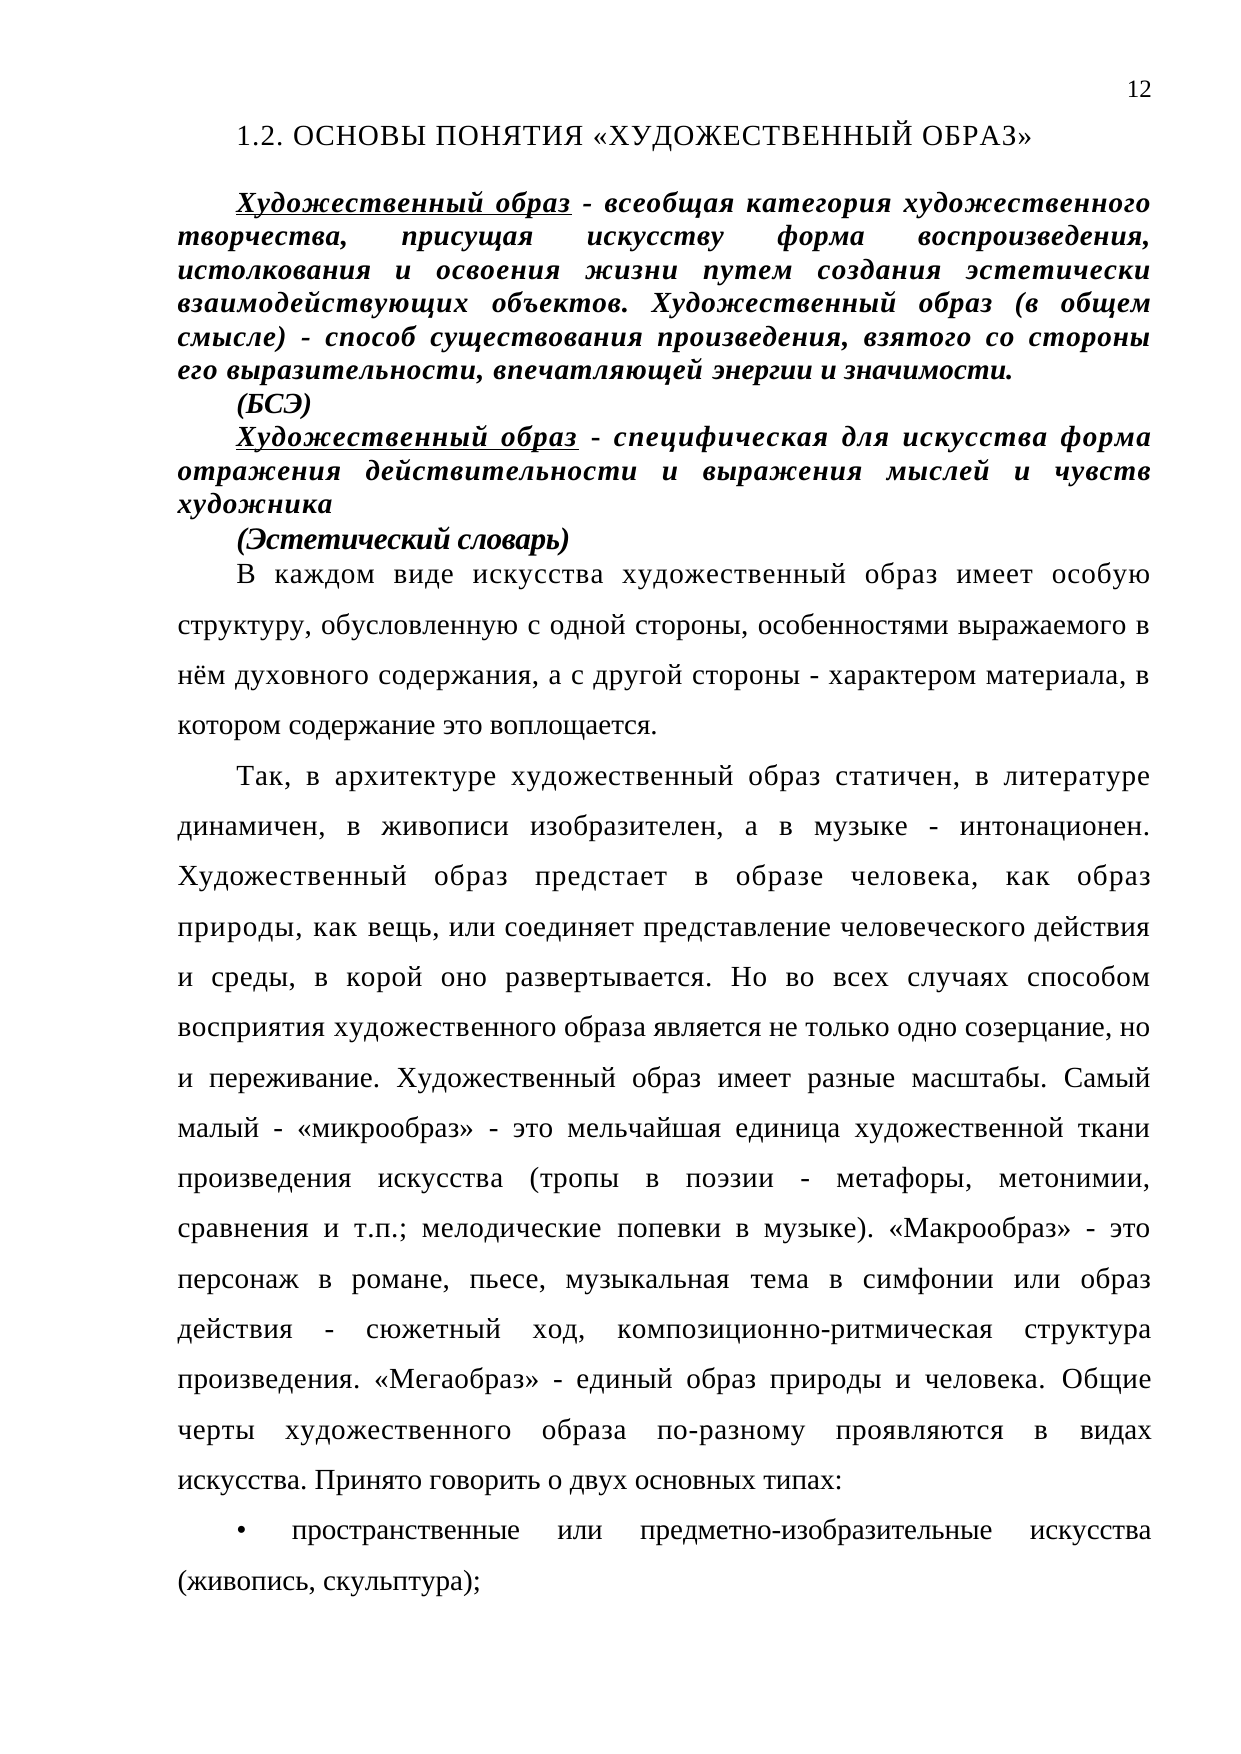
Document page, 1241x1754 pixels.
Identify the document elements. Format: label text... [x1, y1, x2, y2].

text Художественный образ - всеобщая категория художественного творчества, присущая искусству форма воспроизведения, истолкования и освоения жизни путем создания эстетически взаимодействующих объектов. Художественный образ (в общем смысле) - способ существования произведения, взятого со стороны его выразительности, впечатляющей энергии и значимости. [177, 185, 1152, 386]
text (Эстетический словарь) [177, 521, 1152, 557]
text В каждом виде искусства художественный образ имеет особую структуру, обусловленную с одной стороны, особенностями выражаемого в нём духовного содержания, а с другой стороны - характером материала, в котором содержание это воплощается. [177, 557, 1152, 741]
text 1.2. ОСНОВЫ ПОНЯТИЯ «ХУДОЖЕСТВЕННЫЙ ОБРАЗ» [177, 118, 1152, 152]
text • пространственные или предметно-изобразительные искусства (живопись, скульптура); [177, 1512, 1152, 1596]
text (БСЭ) [177, 386, 1152, 420]
text Художественный образ - специфическая для искусства форма отражения действительности и выражения мыслей и чувств художника [177, 420, 1152, 521]
text Так, в архитектуре художественный образ статичен, в литературе динамичен, в живописи изобразителен, а в музыке - интонационен. Художественный образ предстает в образе человека, как образ природы, как вещь, или соединяет представление человеческого действия и среды, в корой оно развертывается. Но во всех случаях способом восприятия художественного образа является не только одно созерцание, но и переживание. Художественный образ имеет разные масштабы. Самый малый - «микрообраз» - это мельчайшая единица художественной ткани произведения искусства (тропы в поэзии - метафоры, метонимии, сравнения и т.п.; мелодические попевки в музыке). «Макрообраз» - это персонаж в романе, пьесе, музыкальная тема в симфонии или образ действия - сюжетный ход, композиционно-ритмическая структура произведения. «Мегаобраз» - единый образ природы и человека. Общие черты художественного образа по-разному проявляются в видах искусства. Принято говорить о двух основных типах: [177, 758, 1152, 1496]
